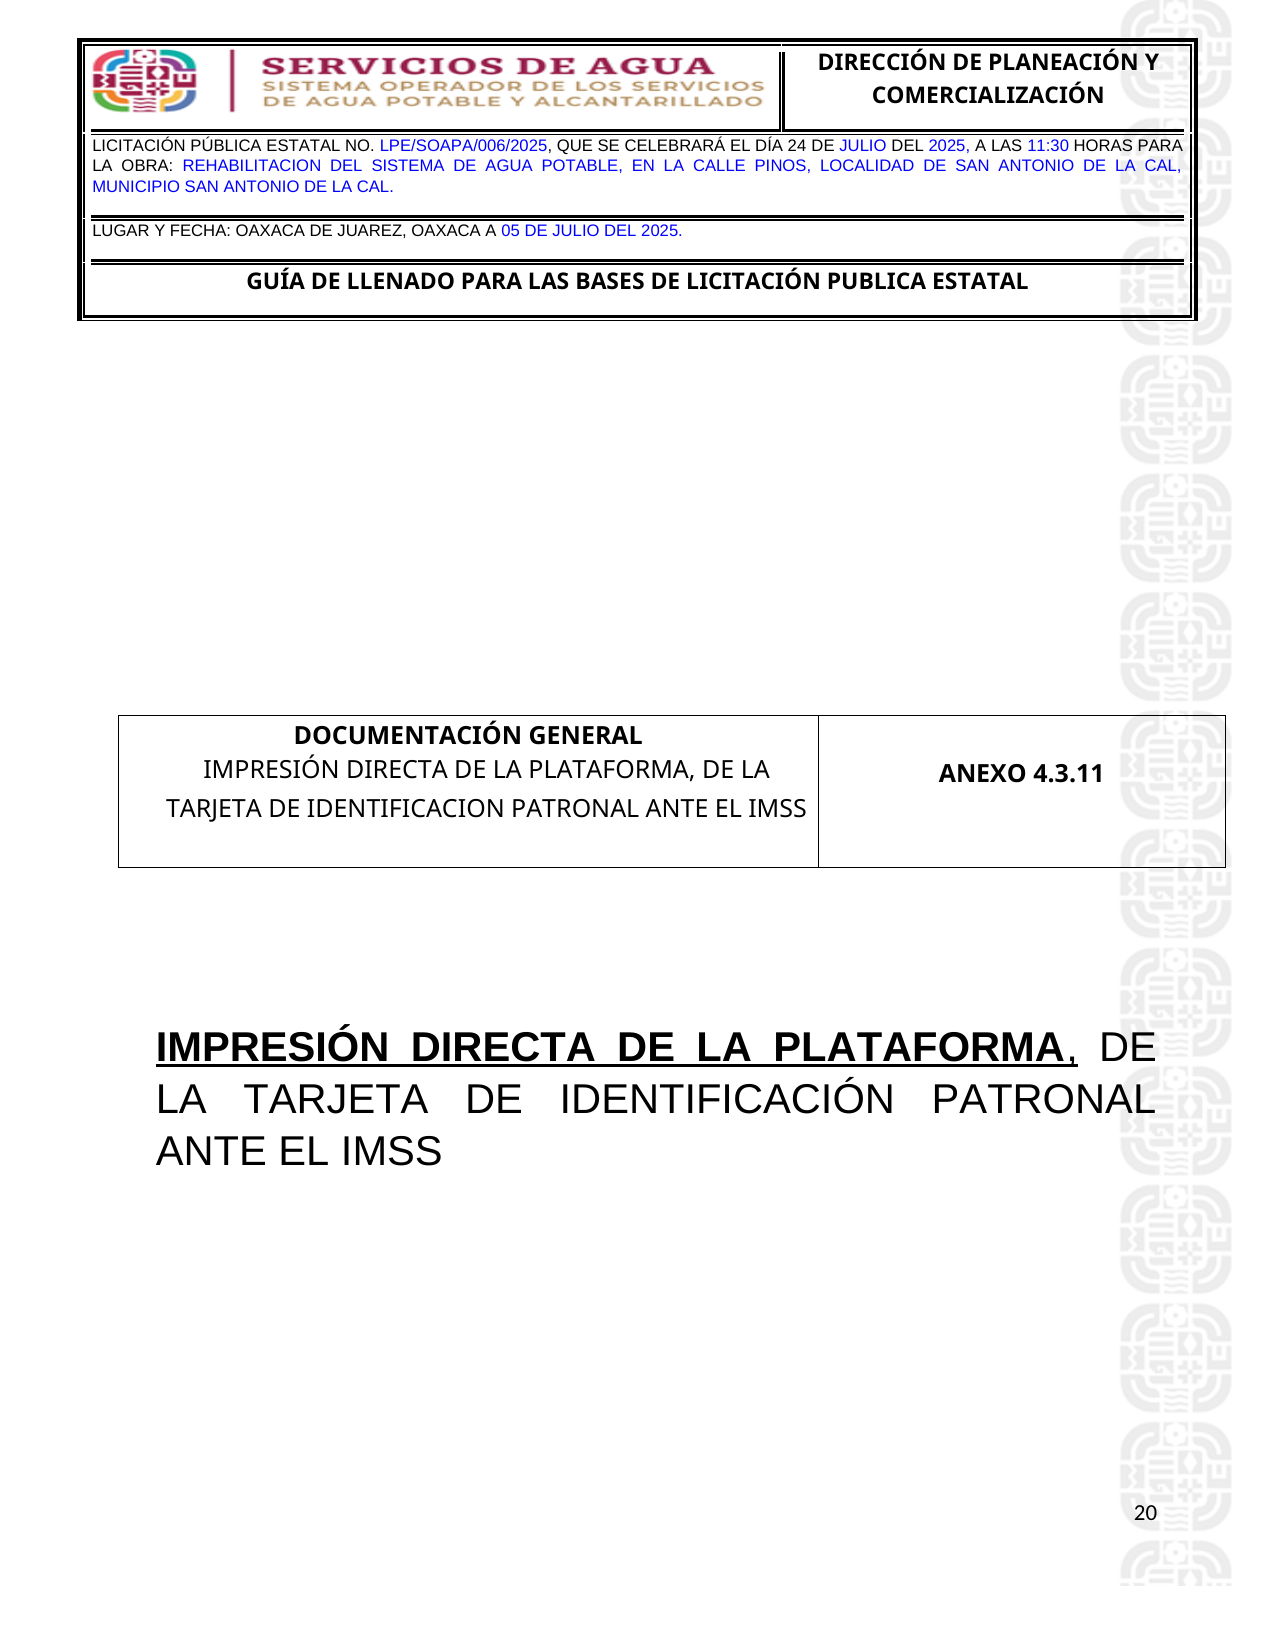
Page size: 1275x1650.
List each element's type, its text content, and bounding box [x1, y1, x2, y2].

picture [1105, 0, 1235, 1586]
text IMPRESIÓN DIRECTA DE LA PLATAFORMA, DE LA TARJETA DE IDENTIFICACIÓN PATRONAL ANTE EL IMSS [156, 1023, 1157, 1174]
table_header ANEXO 4.3.11 [819, 716, 1225, 866]
picture [1105, 42, 1194, 320]
picture [88, 46, 773, 123]
picture [1106, 56, 1114, 67]
table_header DOCUMENTACIÓN GENERAL IMPRESIÓN DIRECTA DE LA PLATAFORMA, DE LA TARJETA DE IDENTIFICACION PATRONAL ANTE EL IMSS [119, 716, 818, 866]
